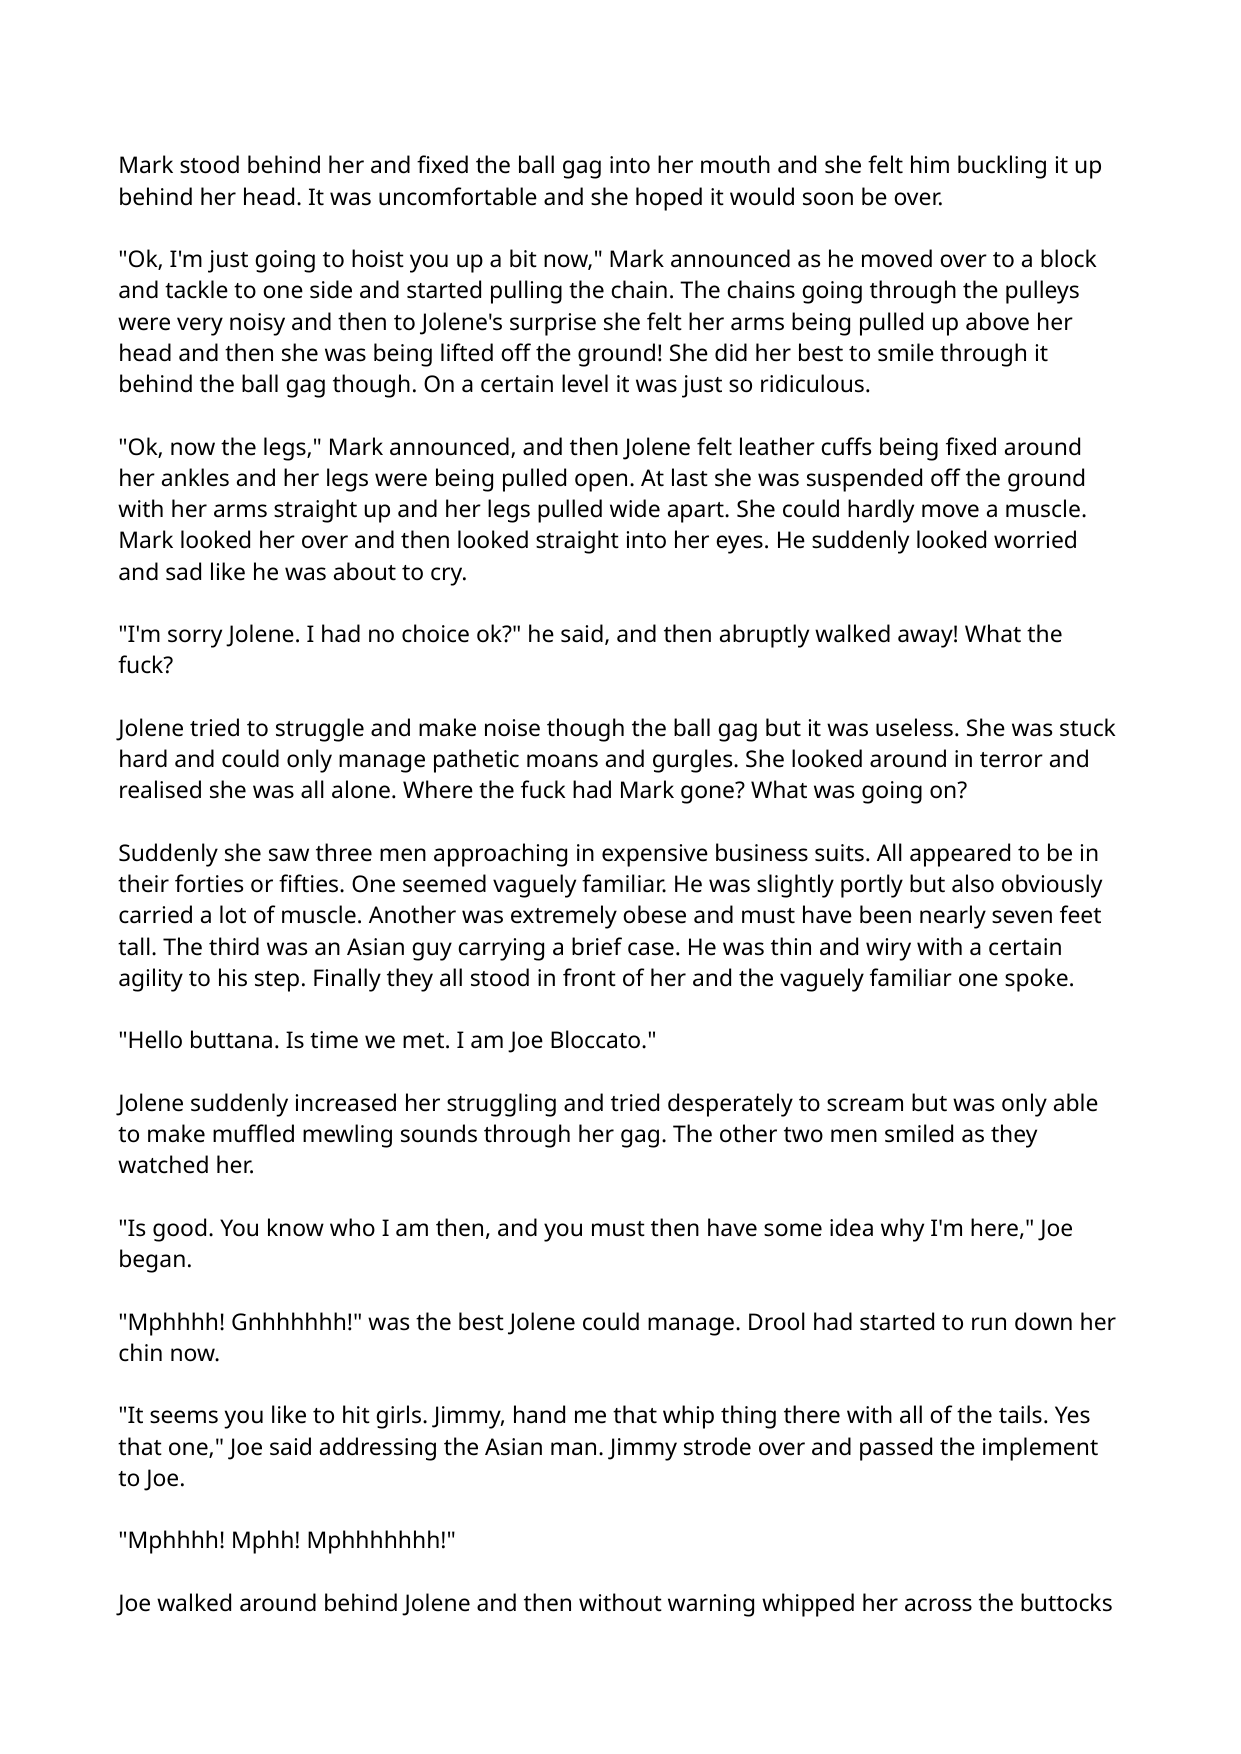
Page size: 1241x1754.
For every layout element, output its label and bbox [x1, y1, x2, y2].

text [118, 118, 1122, 1618]
